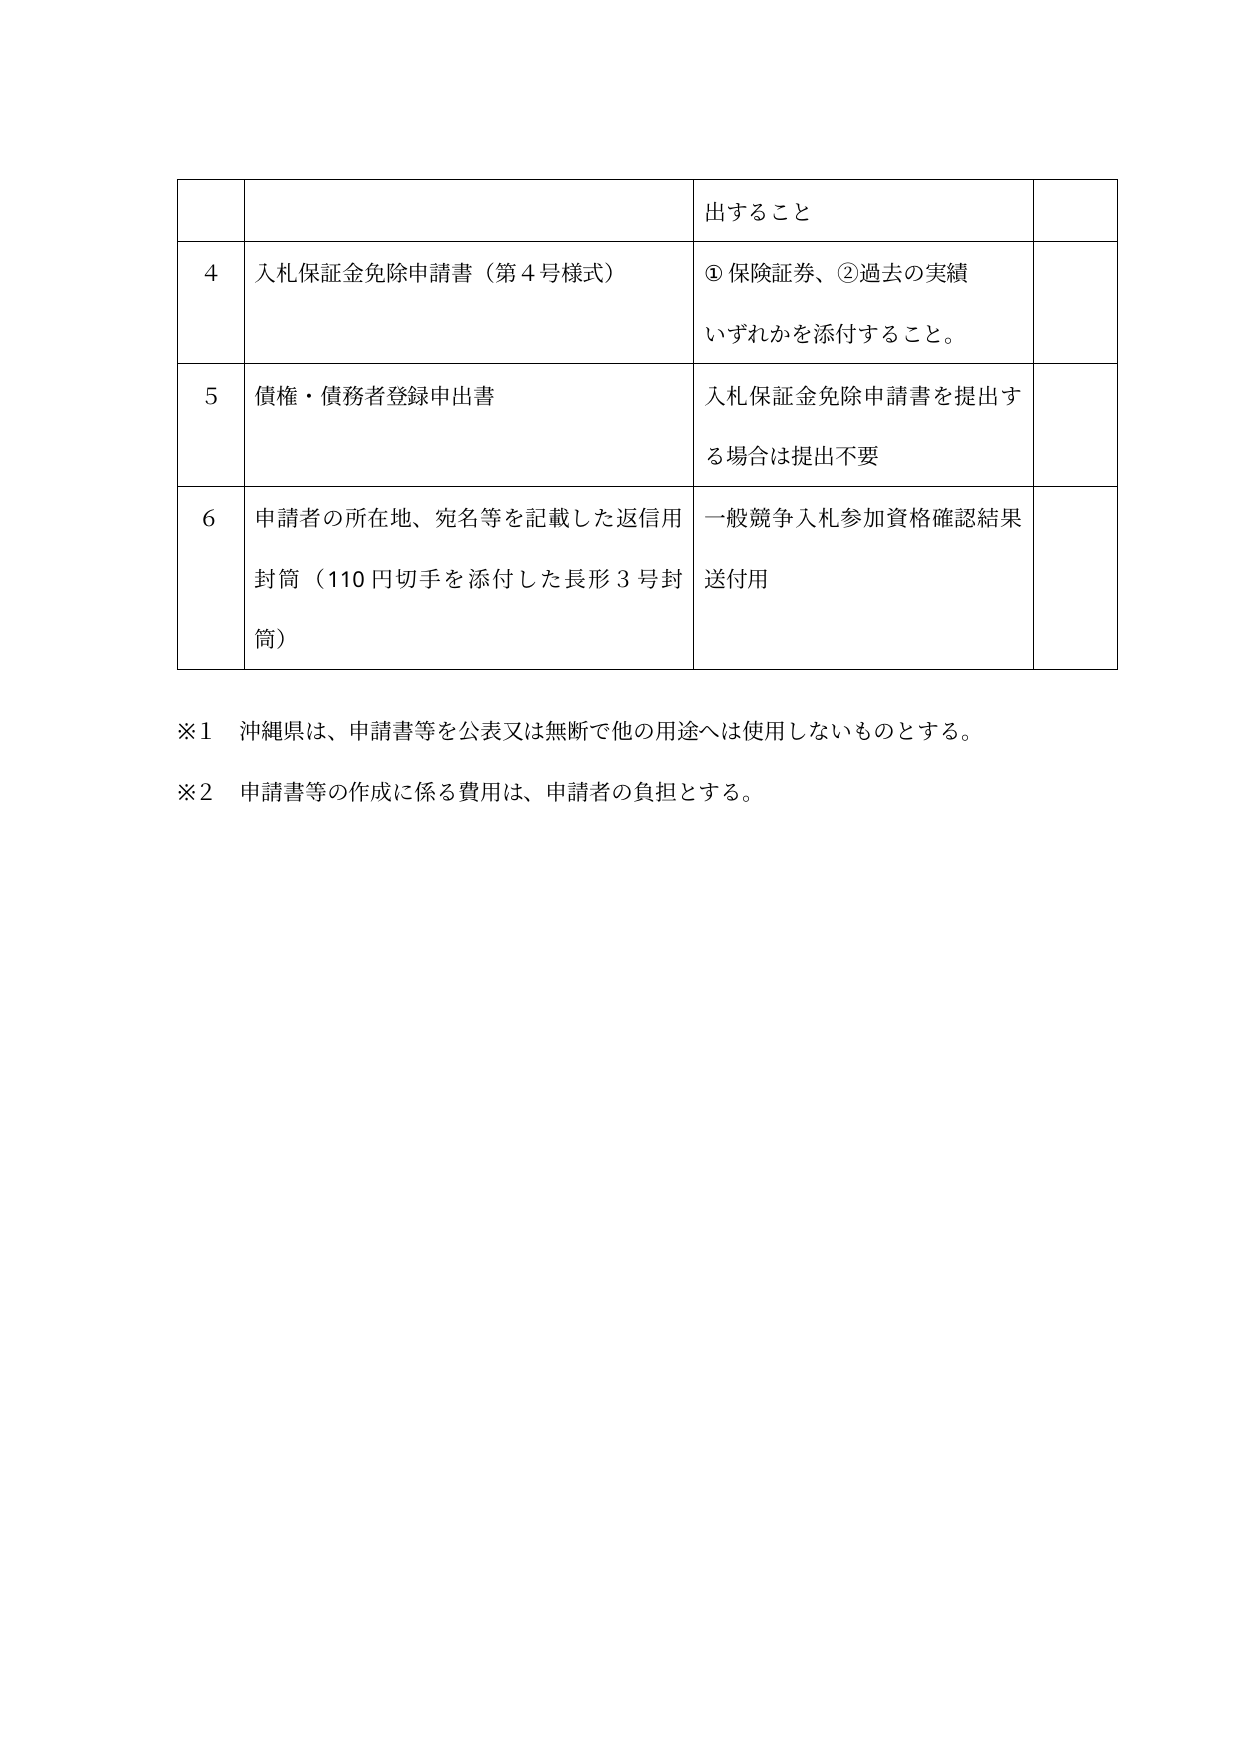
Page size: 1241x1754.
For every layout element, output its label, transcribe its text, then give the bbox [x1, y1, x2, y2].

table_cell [694, 180, 1033, 241]
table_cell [245, 180, 693, 241]
table_cell [1034, 487, 1117, 668]
table_cell [1034, 180, 1117, 241]
table_cell 申請者の所在地、宛名等を記載した返信用封筒（110円切手を添付した長形３号封筒） [245, 487, 693, 668]
text ※２ 申請書等の作成に係る費用は、申請者の負担とする。 [177, 761, 1118, 821]
table_cell ６ [178, 487, 244, 668]
table_cell 入札保証金免除申請書を提出する場合は提出不要 [694, 364, 1033, 486]
text ※１ 沖縄県は、申請書等を公表又は無断で他の用途へは使用しないものとする。 [177, 700, 1118, 761]
table_cell 債権・債務者登録申出書 [245, 364, 693, 486]
table_cell 一般競争入札参加資格確認結果送付用 [694, 487, 1033, 668]
table_cell [1034, 242, 1117, 363]
table_cell 入札保証金免除申請書（第４号様式） [245, 242, 693, 363]
table_cell ①保険証券、②過去の実績 いずれかを添付すること。 [694, 242, 1033, 363]
table_cell ３ [178, 180, 244, 241]
table_cell ５ [178, 364, 244, 486]
table_cell [1034, 364, 1117, 486]
table_cell ４ [178, 242, 244, 363]
